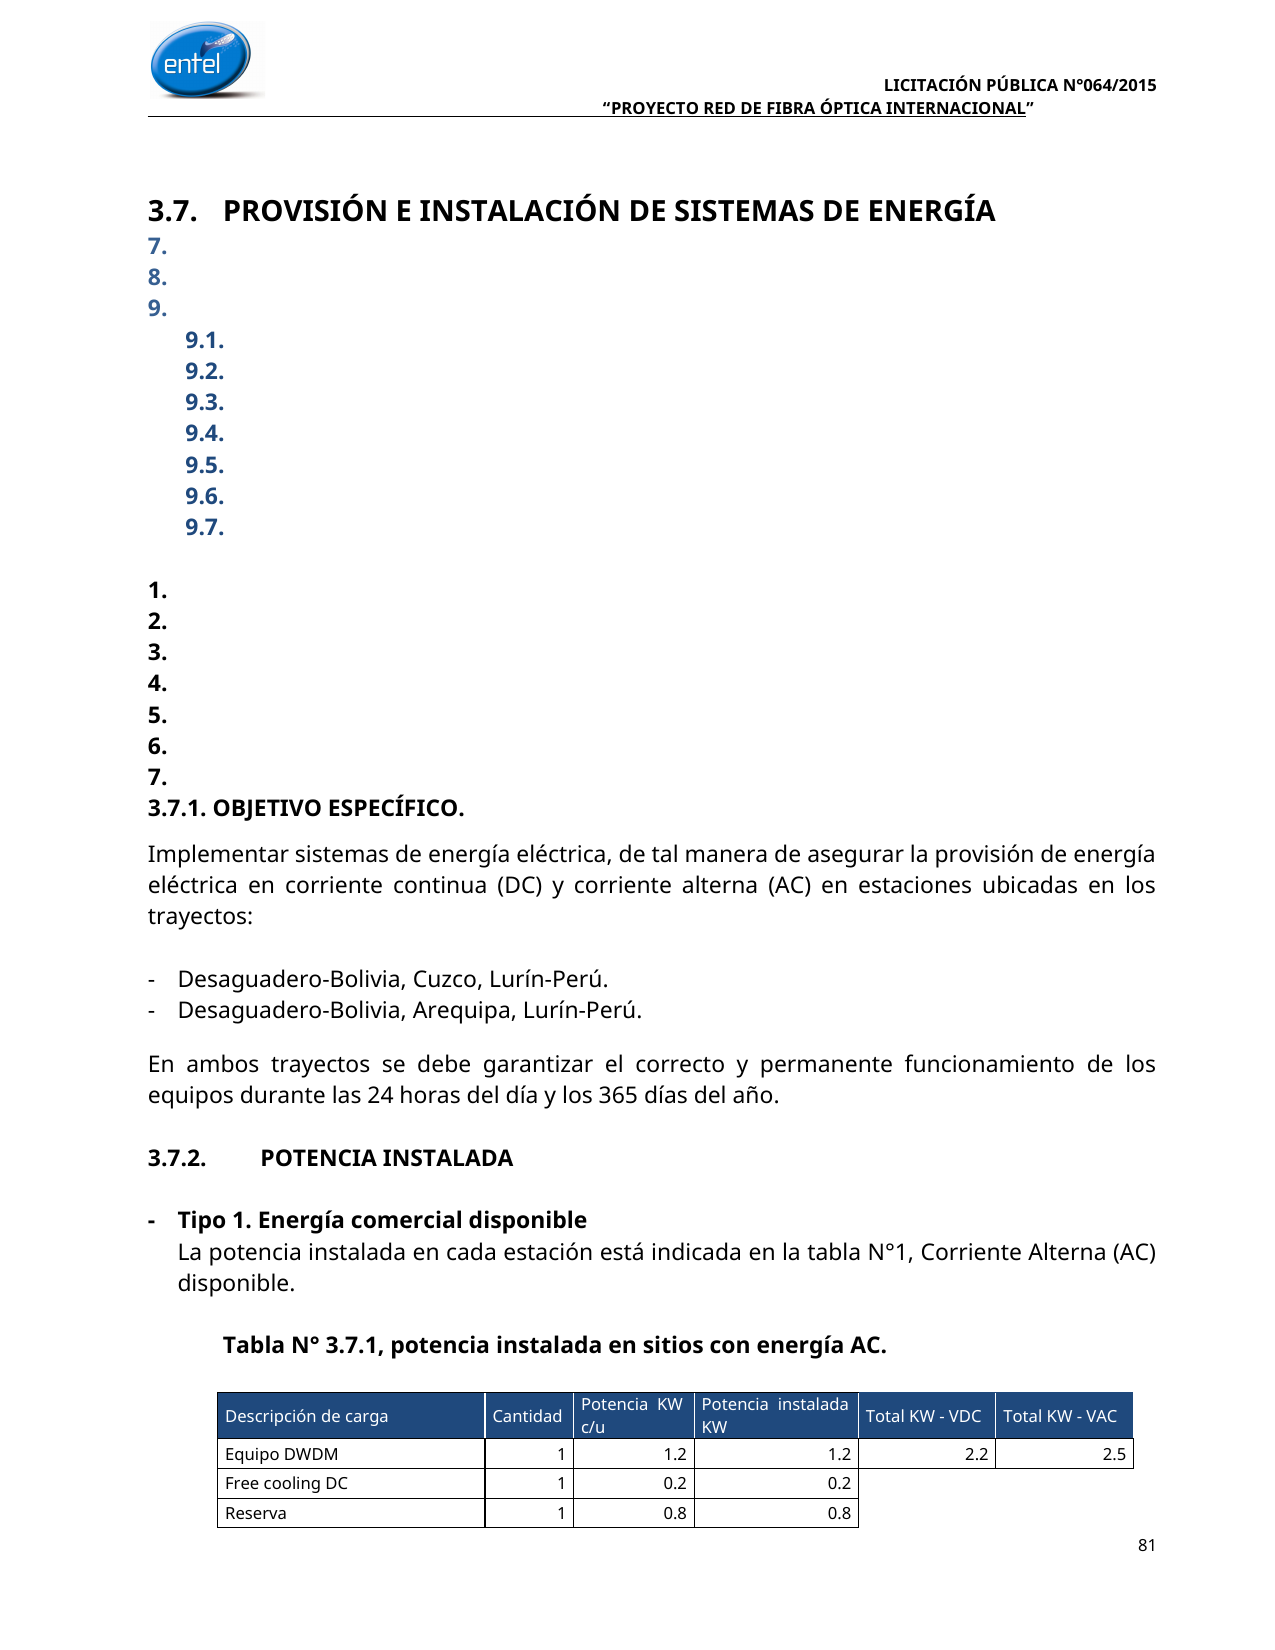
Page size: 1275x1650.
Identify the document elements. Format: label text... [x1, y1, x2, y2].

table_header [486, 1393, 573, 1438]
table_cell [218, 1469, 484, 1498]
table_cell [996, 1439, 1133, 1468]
text En ambos trayectos se debe garantizar el correcto y permanente funcionamiento de los equipos durante las 24 horas del día y los 365 días del año. [148, 1048, 1157, 1111]
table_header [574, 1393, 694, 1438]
list Tipo 1. Energía comercial disponible [148, 1204, 1157, 1236]
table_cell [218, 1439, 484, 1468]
list POTENCIA INSTALADA [148, 1142, 1157, 1173]
text La potencia instalada en cada estación está indicada en la tabla N°1, Corriente Alterna (AC) disponible. [177, 1236, 1157, 1298]
text 3.7.1. OBJETIVO ESPECÍFICO. [148, 792, 1157, 824]
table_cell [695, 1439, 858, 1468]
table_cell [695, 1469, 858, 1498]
text Tabla N° 3.7.1, potencia instalada en sitios con energía AC. [223, 1329, 1157, 1361]
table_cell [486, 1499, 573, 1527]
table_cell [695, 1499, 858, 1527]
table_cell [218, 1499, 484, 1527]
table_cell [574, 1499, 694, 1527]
list Desaguadero-Bolivia, Cuzco, Lurín-Perú. [148, 963, 1157, 994]
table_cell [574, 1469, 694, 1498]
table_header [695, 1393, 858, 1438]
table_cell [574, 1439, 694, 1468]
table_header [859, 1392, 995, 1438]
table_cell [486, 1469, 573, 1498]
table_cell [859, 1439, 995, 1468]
list Desaguadero-Bolivia, Arequipa, Lurín-Perú. [148, 994, 1157, 1025]
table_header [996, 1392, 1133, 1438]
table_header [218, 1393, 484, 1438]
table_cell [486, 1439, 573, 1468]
picture [150, 21, 266, 99]
list PROVISIÓN E INSTALACIÓN DE SISTEMAS DE ENERGÍA [148, 190, 1157, 230]
text Implementar sistemas de energía eléctrica, de tal manera de asegurar la provisión de energía eléctrica en corriente continua (DC) y corriente alterna (AC) en estaciones ubicadas en los trayectos: [148, 838, 1157, 932]
